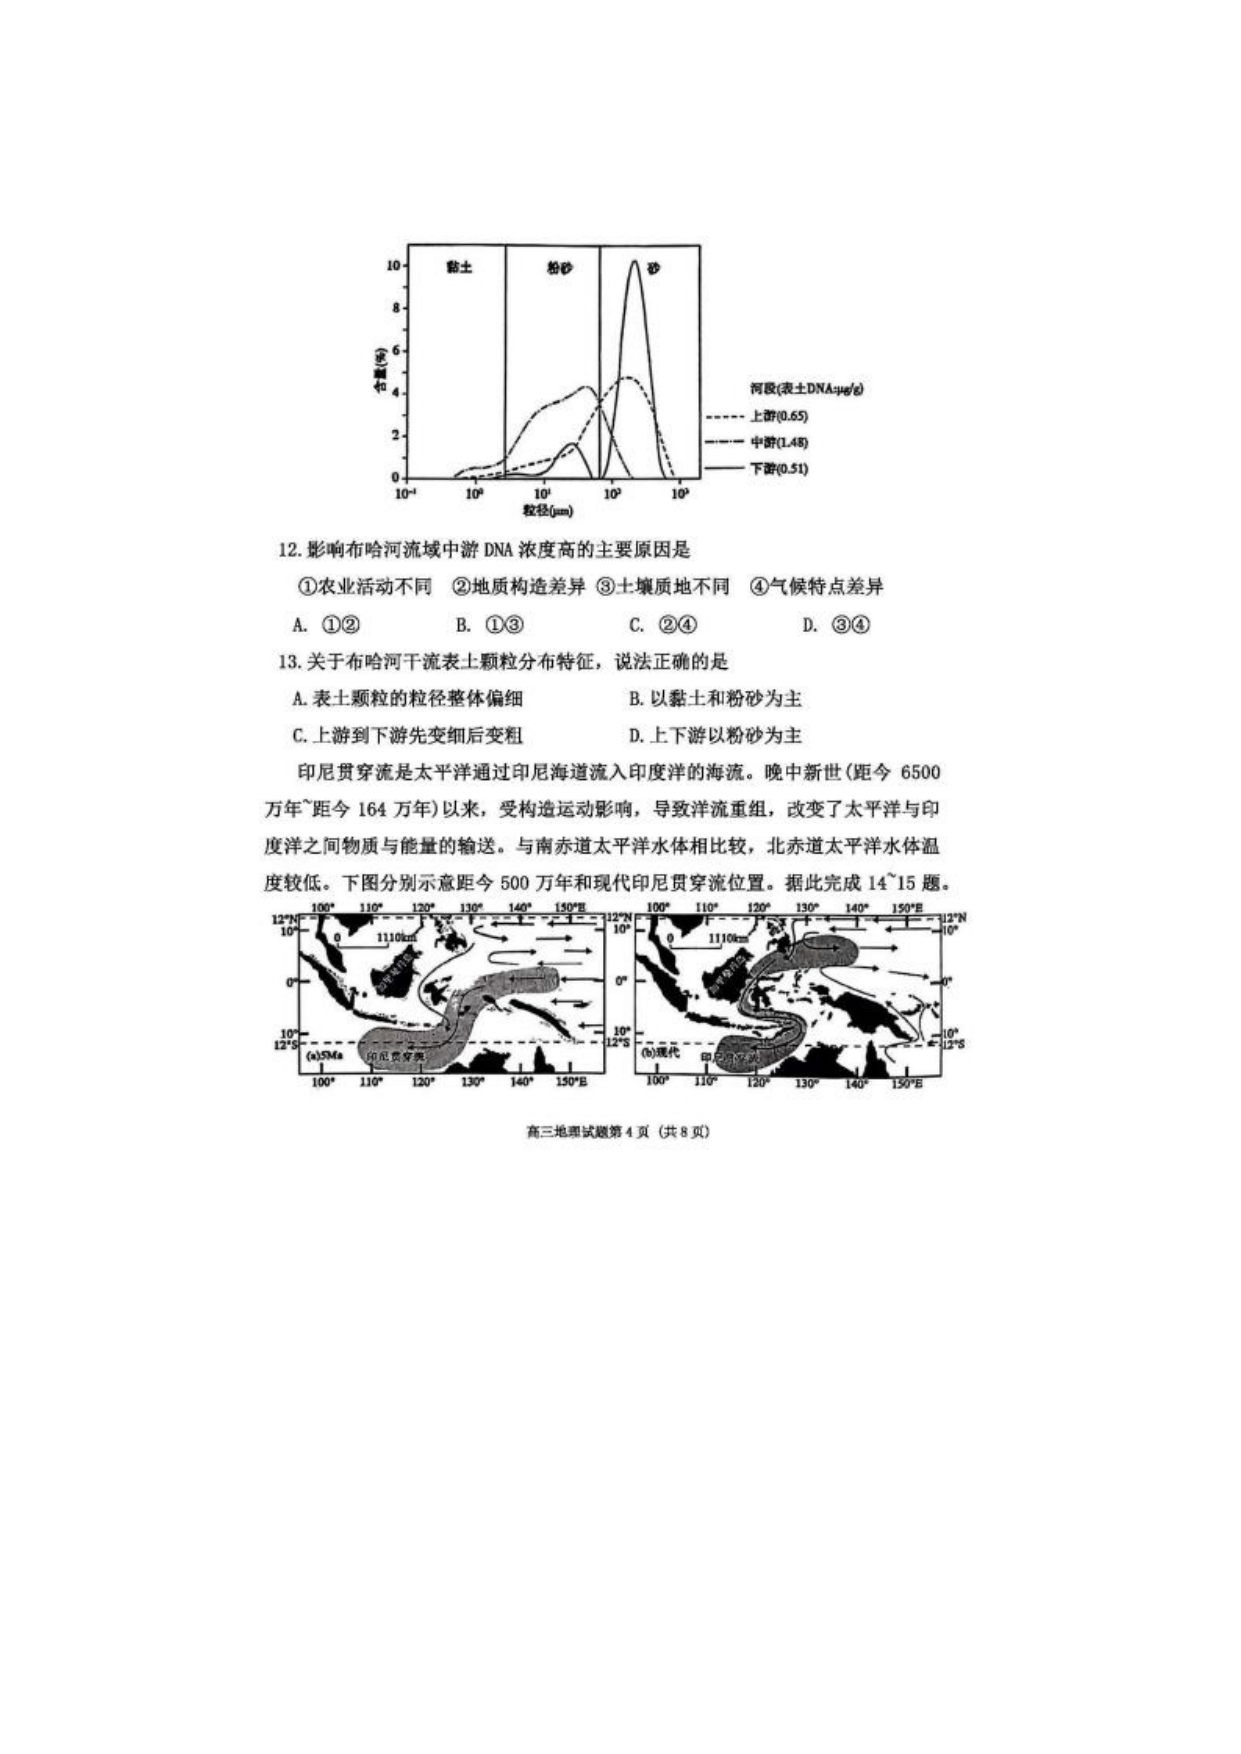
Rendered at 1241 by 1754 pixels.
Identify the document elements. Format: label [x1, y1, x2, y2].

picture [247, 162, 993, 1189]
